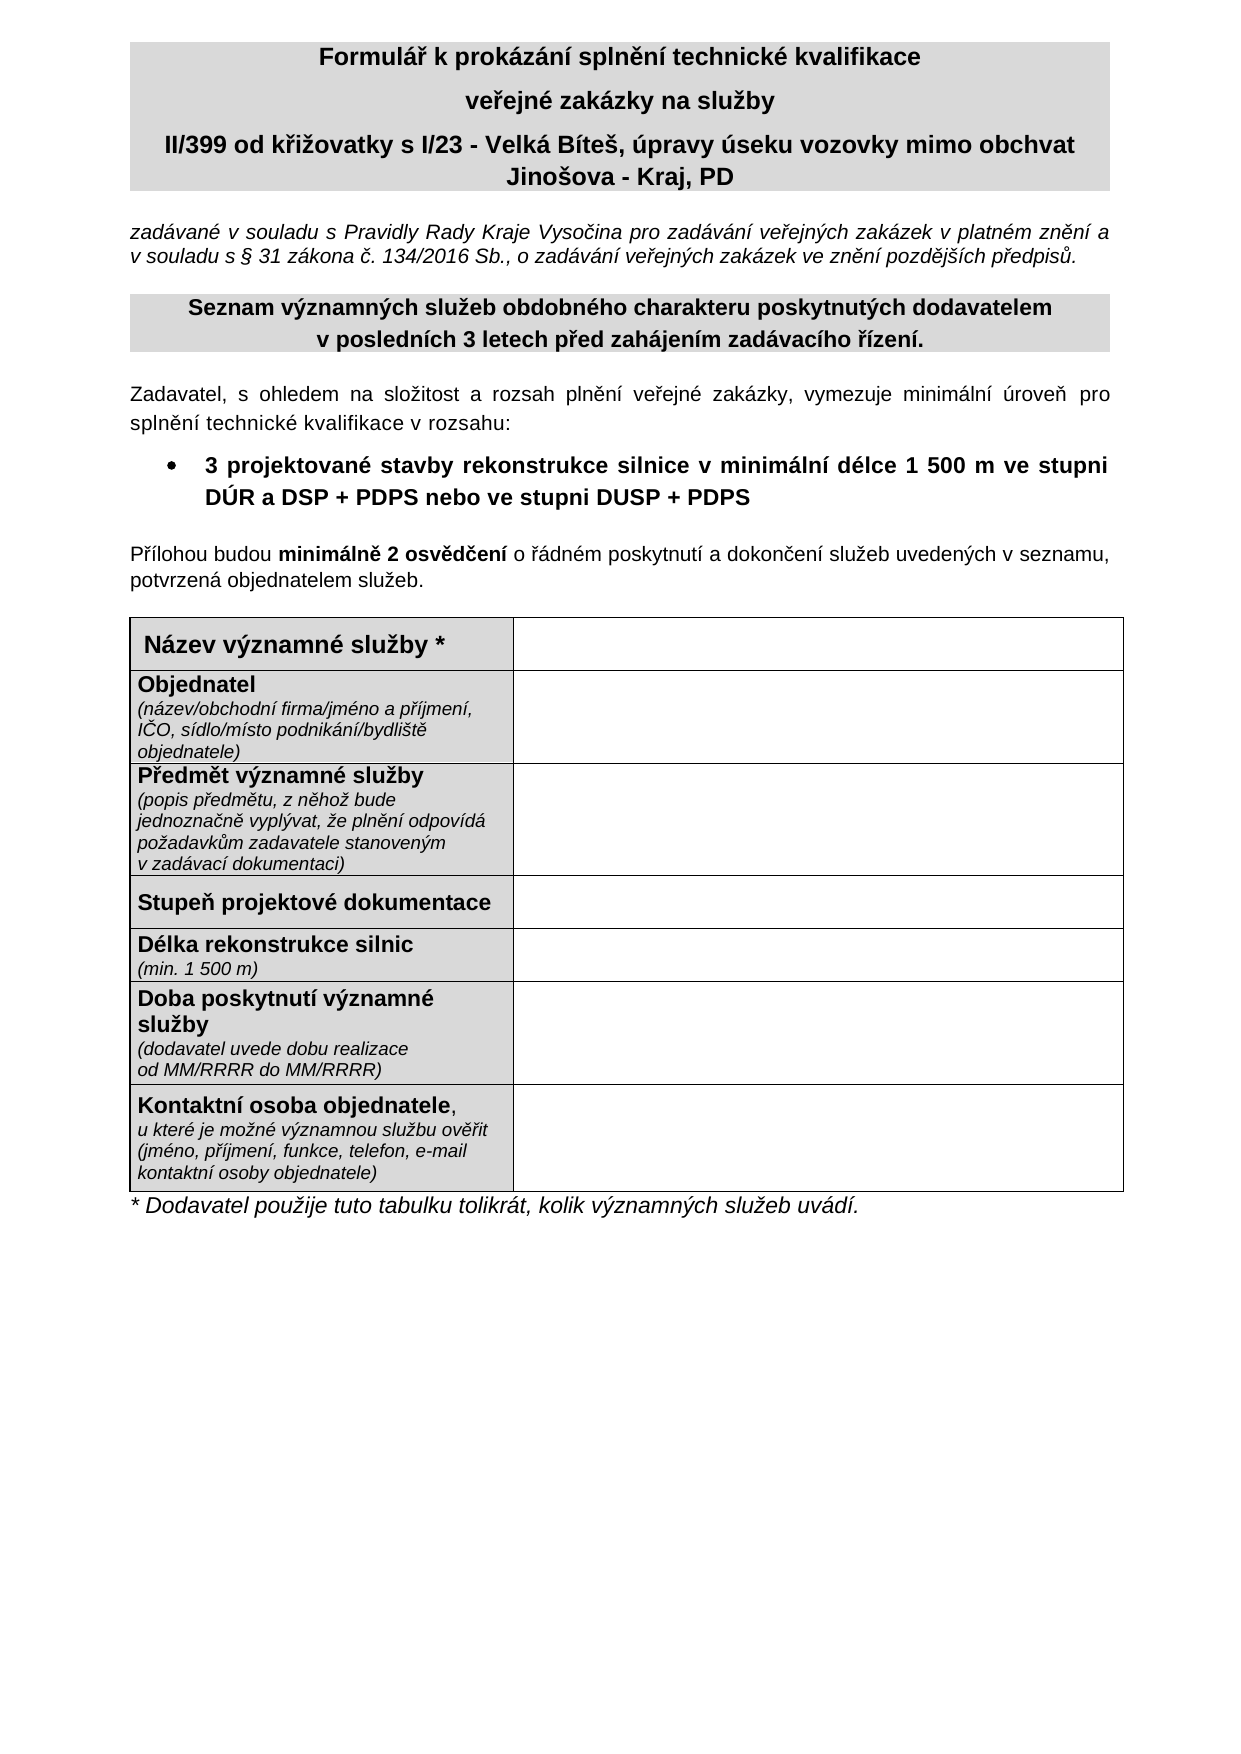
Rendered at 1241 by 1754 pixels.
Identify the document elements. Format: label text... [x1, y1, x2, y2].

text veřejné zakázky na služby [130, 86, 1110, 115]
table_cell Kontaktní osoba objednatele, u které je možné významnou službu ověřit (jméno, příjmení, funkce, telefon, e-mail kontaktní osoby objednatele) [131, 1085, 513, 1191]
list 3 projektované stavby rekonstrukce silnice v minimální délce 1 500 m ve stupni DÚR a DSP + PDPS nebo ve stupni DUSP + PDPS [167, 452, 1110, 510]
table_cell Délka rekonstrukce silnic (min. 1 500 m) [131, 929, 513, 981]
table_header Název významné služby * [131, 618, 513, 670]
text Formulář k prokázání splnění technické kvalifikace [130, 42, 1110, 71]
table_cell Doba poskytnutí významné služby (dodavatel uvede dobu realizace od MM/RRRR do MM/RRRR) [131, 982, 513, 1084]
text * Dodavatel použije tuto tabulku tolikrát, kolik významných služeb uvádí. [130, 1192, 1110, 1218]
table_cell [514, 982, 1123, 1084]
table_cell [514, 929, 1123, 981]
table_header [514, 618, 1123, 670]
table_cell Stupeň projektové dokumentace [131, 876, 513, 928]
table_cell [514, 1085, 1123, 1191]
table_cell Předmět významné služby (popis předmětu, z něhož bude jednoznačně vyplývat, že plnění odpovídá požadavkům zadavatele stanoveným v zadávací dokumentaci) [131, 764, 513, 875]
text Zadavatel, s ohledem na složitost a rozsah plnění veřejné zakázky, vymezuje minimální úroveň pro splnění technické kvalifikace v rozsahu: [130, 382, 1110, 435]
text Seznam významných služeb obdobného charakteru poskytnutých dodavatelem v posledních 3 letech před zahájením zadávacího řízení. [130, 294, 1110, 352]
text Přílohou budou minimálně 2 osvědčení o řádném poskytnutí a dokončení služeb uvedených v seznamu, potvrzená objednatelem služeb. [130, 542, 1110, 592]
table_cell Objednatel (název/obchodní firma/jméno a příjmení, IČO, sídlo/místo podnikání/bydliště objednatele) [131, 671, 513, 762]
table_cell [514, 876, 1123, 928]
table_cell [514, 764, 1123, 875]
table_cell [514, 671, 1123, 762]
text II/399 od křižovatky s I/23 - Velká Bíteš, úpravy úseku vozovky mimo obchvat Jinošova - Kraj, PD [130, 130, 1110, 191]
text zadávané v souladu s Pravidly Rady Kraje Vysočina pro zadávání veřejných zakázek v platném znění a v souladu s § 31 zákona č. 134/2016 Sb., o zadávání veřejných zakázek ve znění pozdějších předpisů. [130, 220, 1110, 268]
